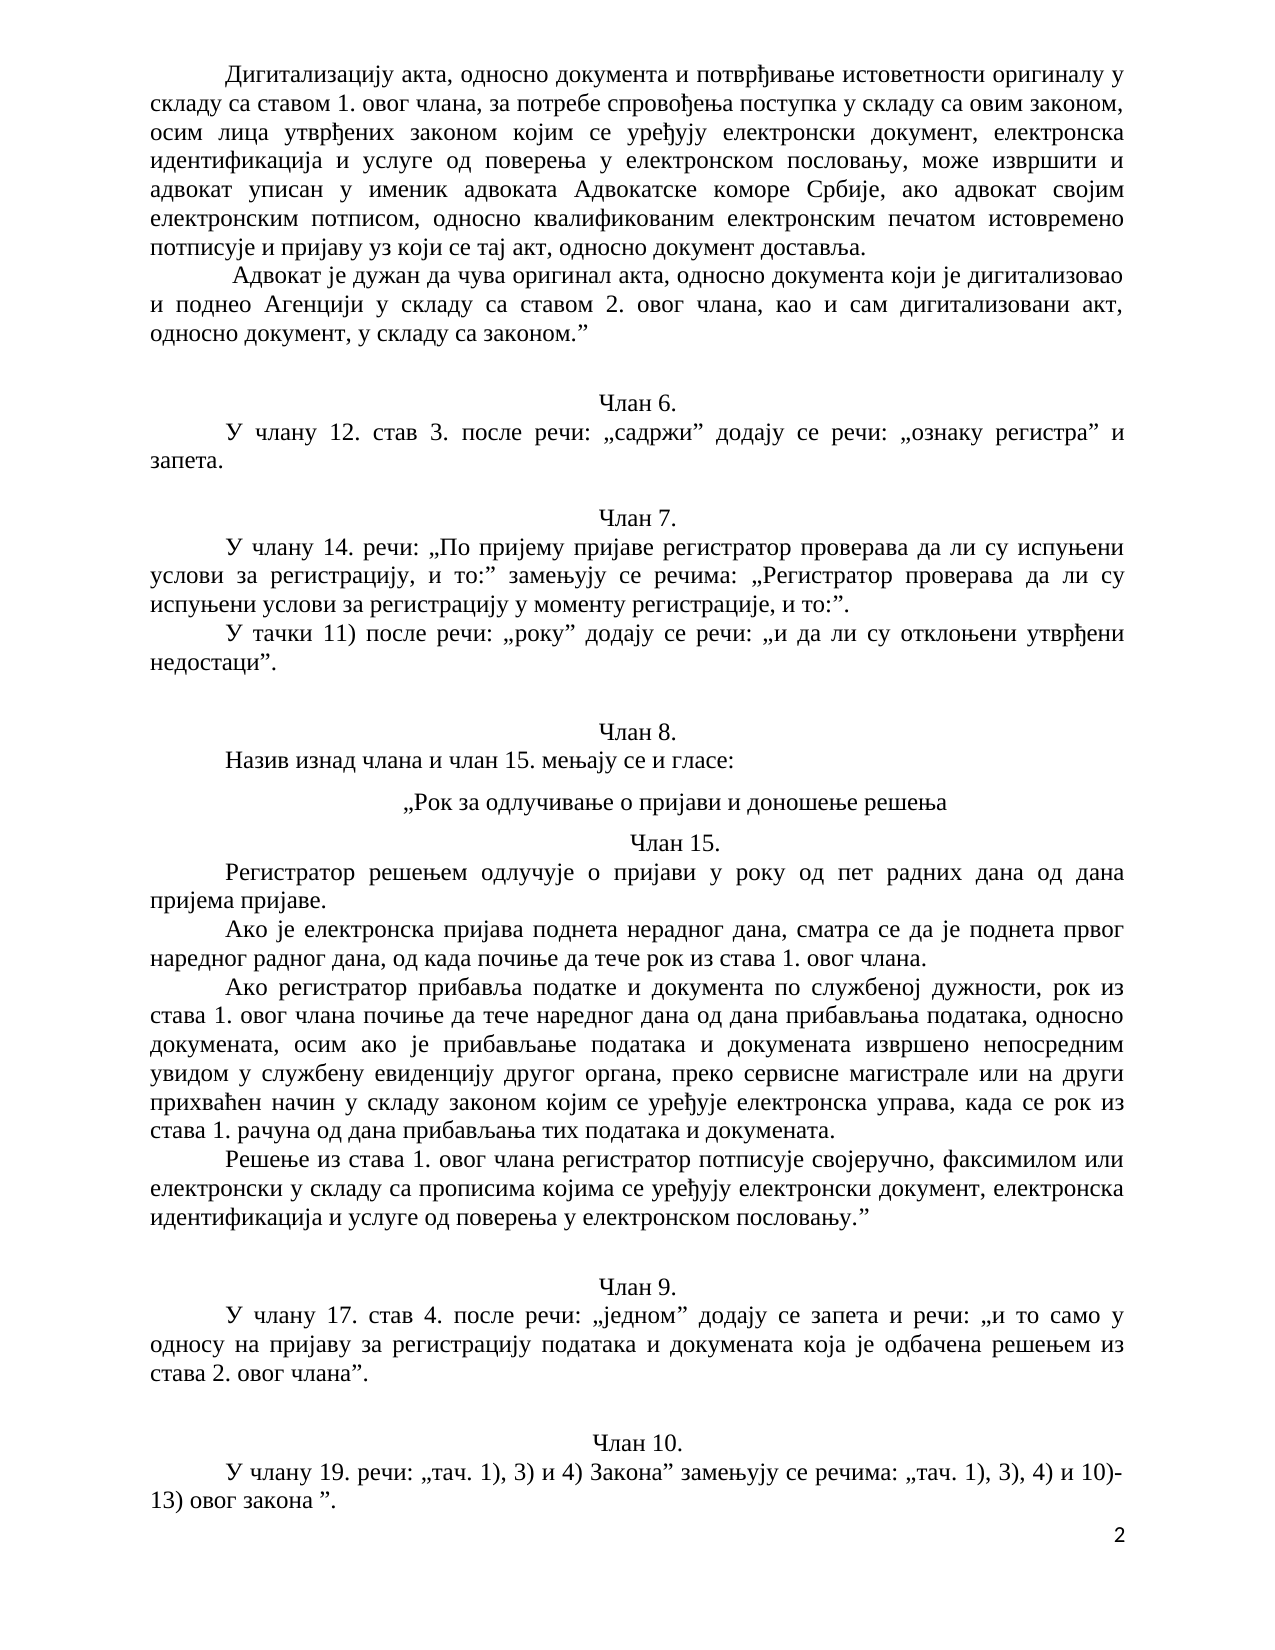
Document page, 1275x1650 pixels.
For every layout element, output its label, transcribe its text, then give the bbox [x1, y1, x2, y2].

text Ако регистратор прибавља податке и документа по службеној дужности, рок из става 1. овог члана почиње да тече наредног дана од дана прибављања података, односно докумената, осим ако је прибављање података и докумената извршено непосредним увидом у службену евиденцију другог органа, преко сервисне магистрале или на други прихваћен начин у складу законом којим се уређује електронска управа, када се рок из става 1. рачуна од дана прибављања тих података и докумената. [150, 972, 1125, 1144]
text У члану 12. став 3. после речи: „садржиˮ додају се речи: „ознаку регистраˮ и запета. [150, 417, 1125, 474]
text У члану 19. речи: „тач. 1), 3) и 4) Законаˮ замењују се речима: „тач. 1), 3), 4) и 10)-13) овог закона ˮ. [150, 1457, 1125, 1514]
text „Рок за одлучивање о пријави и доношење решења [150, 787, 1125, 815]
text Дигитализацију акта, односно документа и потврђивање истоветности оригиналу у складу са ставом 1. овог члана, за потребе спровођења поступка у складу са овим законом, осим лица утврђених законом којим се уређују електронски документ, електронска идентификација и услуге од поверења у електронском пословању, може извршити и адвокат уписан у именик адвоката Адвокатске коморе Србије, ако адвокат својим електронским потписом, односно квалификованим електронским печатом истовремено потписује и пријаву уз који се тај акт, односно документ доставља. [150, 59, 1125, 260]
text Члан 7. [150, 503, 1125, 532]
text Адвокат је дужан да чува оригинал акта, односно документа који је дигитализовао и поднео Агенцији у складу са ставом 2. овог члана, као и сам дигитализовани акт, односно документ, у складу са законом.ˮ [150, 260, 1125, 347]
text Члан 10. [150, 1428, 1125, 1457]
text Назив изнад члана и члан 15. мењају се и гласе: [150, 745, 1125, 774]
text Ако је електронска пријава поднета нерадног дана, сматра се да је поднета првог наредног радног дана, од када почиње да тече рок из става 1. овог члана. [150, 914, 1125, 972]
text У члану 14. речи: „По пријему пријаве регистратор проверава да ли су испуњени услови за регистрацију, и то:ˮ замењују се речима: „Регистратор проверава да ли су испуњени услови за регистрацију у моменту регистрације, и то:ˮ. [150, 532, 1125, 618]
text Решење из става 1. овог члана регистратор потписује својеручно, факсимилом или електронски у складу са прописима којима се уређују електронски документ, електронска идентификација и услуге од поверења у електронском пословању.ˮ [150, 1144, 1125, 1230]
text Члан 9. [150, 1272, 1125, 1300]
text Члан 6. [150, 388, 1125, 417]
text У тачки 11) после речи: „рокуˮ додају се речи: „и да ли су отклоњени утврђени недостациˮ. [150, 618, 1125, 675]
text У члану 17. став 4. после речи: „једномˮ додају се запета и речи: „и то само у односу на пријаву за регистрацију података и докумената која је одбачена решењем из става 2. овог чланаˮ. [150, 1300, 1125, 1387]
text Члан 8. [150, 717, 1125, 745]
text Регистратор решењем одлучује о пријави у року од пет радних дана од дана пријема пријаве. [150, 857, 1125, 914]
text Члан 15. [150, 828, 1125, 857]
